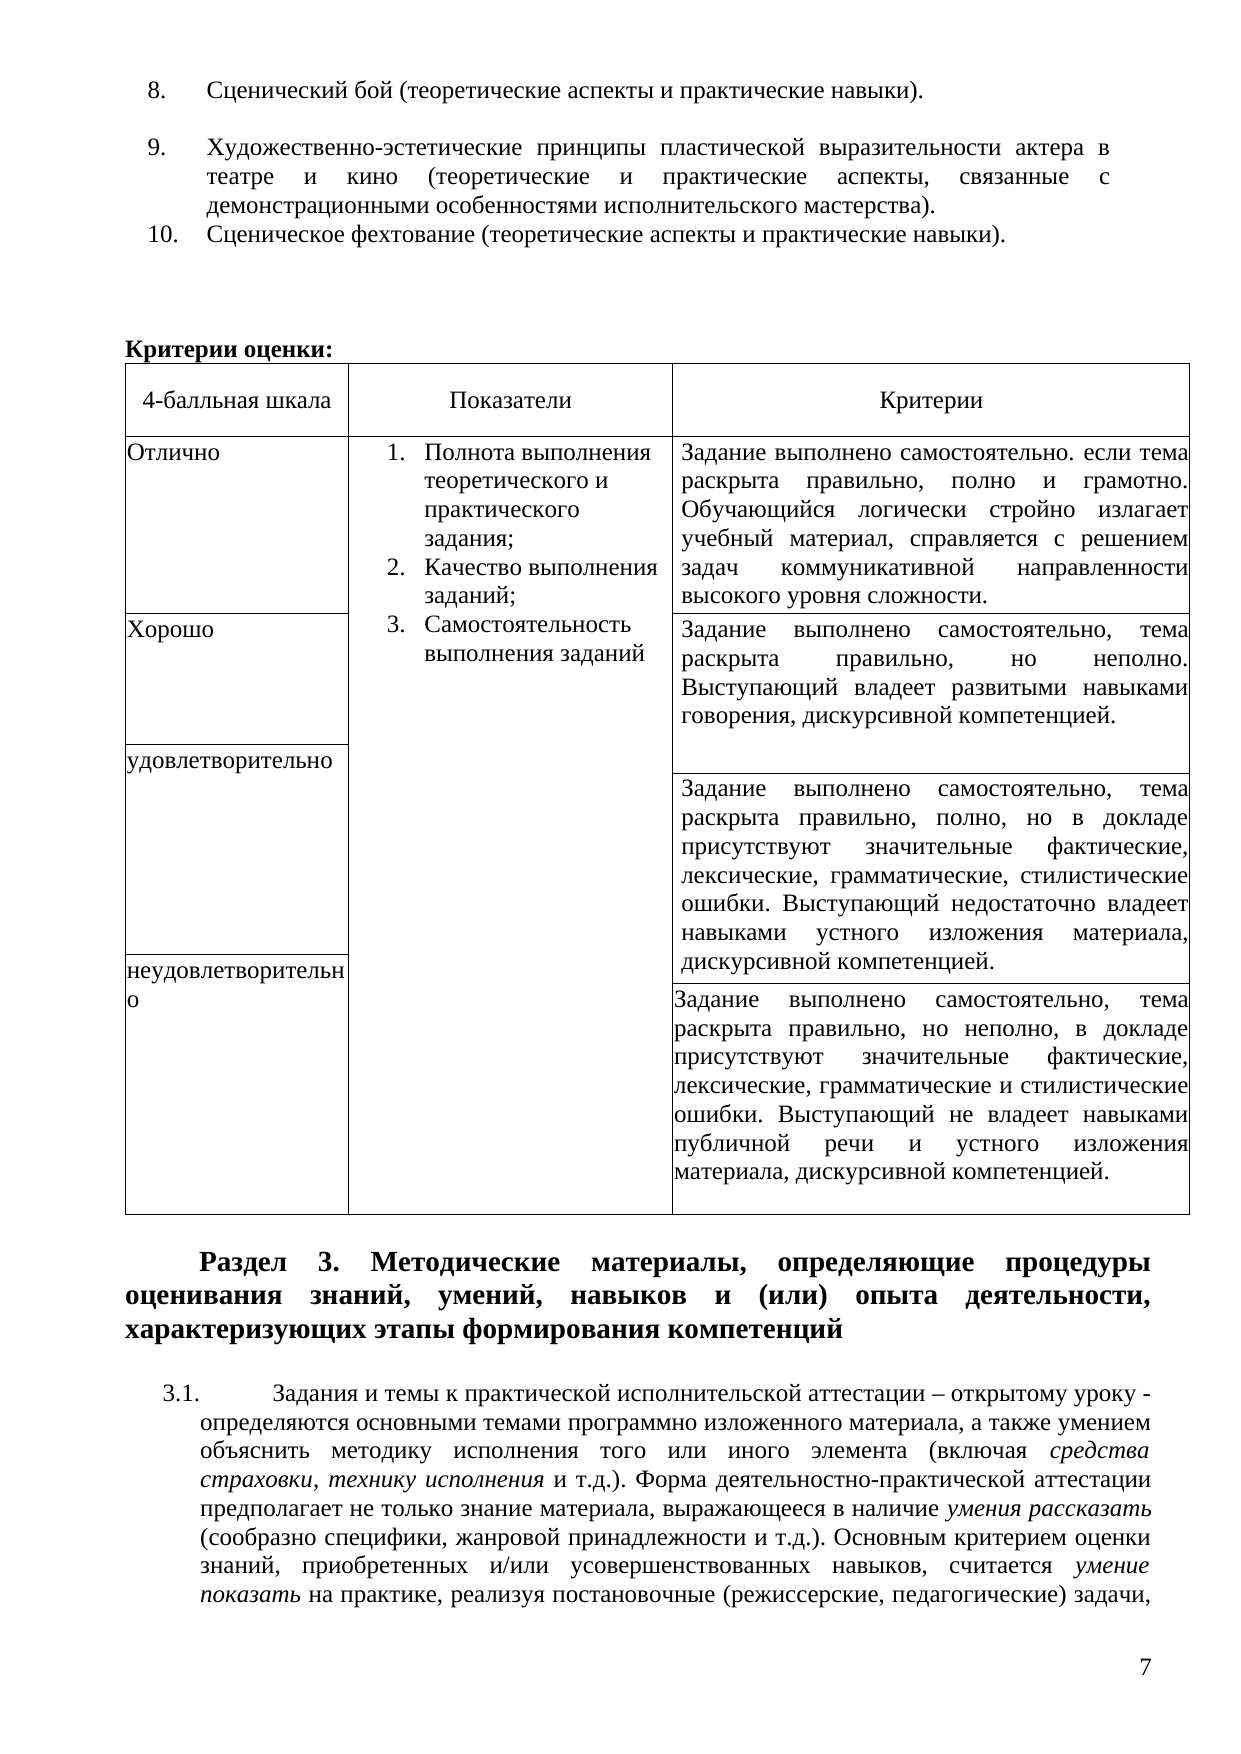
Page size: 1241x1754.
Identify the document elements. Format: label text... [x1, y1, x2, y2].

text Раздел 3. Методические материалы, определяющие процедуры оценивания знаний, умений, навыков и (или) опыта деятельности, характеризующих этапы формирования компетенций [125, 1244, 1152, 1344]
table_header Показатели [349, 364, 672, 436]
table_cell неудовлетворительно [126, 955, 348, 1214]
table_cell [136, 75, 195, 132]
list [162, 1378, 1152, 1608]
text Критерии оценки: [125, 334, 1152, 362]
table_cell Задание выполнено самостоятельно. если тема раскрыта правильно, полно и грамотно. Обучающийся логически стройно излагает учебный материал, справляется с решением задач коммуникативной направленности высокого уровня сложности. [673, 437, 1189, 613]
table_cell Задание выполнено самостоятельно, тема раскрыта правильно, но неполно. Выступающий владеет развитыми навыками говорения, дискурсивной компетенцией. [673, 614, 1189, 772]
table_header 4-балльная шкала [126, 364, 348, 436]
table_cell Полнота выполнения теоретического и практического задания; Качество выполнения заданий; Самостоятельность выполнения заданий [349, 437, 672, 1214]
table_cell Хорошо [126, 614, 348, 744]
table_header Критерии [673, 364, 1189, 436]
table_cell Сценическое фехтование (теоретические аспекты и практические навыки). [195, 219, 1122, 276]
table_cell Задание выполнено самостоятельно, тема раскрыта правильно, полно, но в докладе присутствуют значительные фактические, лексические, грамматические, стилистические ошибки. Выступающий недостаточно владеет навыками устного изложения материала, дискурсивной компетенцией. [673, 774, 1189, 983]
table_cell Отлично [126, 437, 348, 613]
table_cell удовлетворительно [126, 745, 348, 954]
table_cell [136, 219, 195, 276]
table_cell [136, 133, 195, 219]
table_cell Задание выполнено самостоятельно, тема раскрыта правильно, но неполно, в докладе присутствуют значительные фактические, лексические, грамматические и стилистические ошибки. Выступающий не владеет навыками публичной речи и устного изложения материала, дискурсивной компетенцией. [673, 984, 1189, 1214]
table_cell Сценический бой (теоретические аспекты и практические навыки). [195, 75, 1122, 132]
table_cell Художественно-эстетические принципы пластической выразительности актера в театре и кино (теоретические и практические аспекты, связанные с демонстрационными особенностями исполнительского мастерства). [195, 133, 1122, 219]
